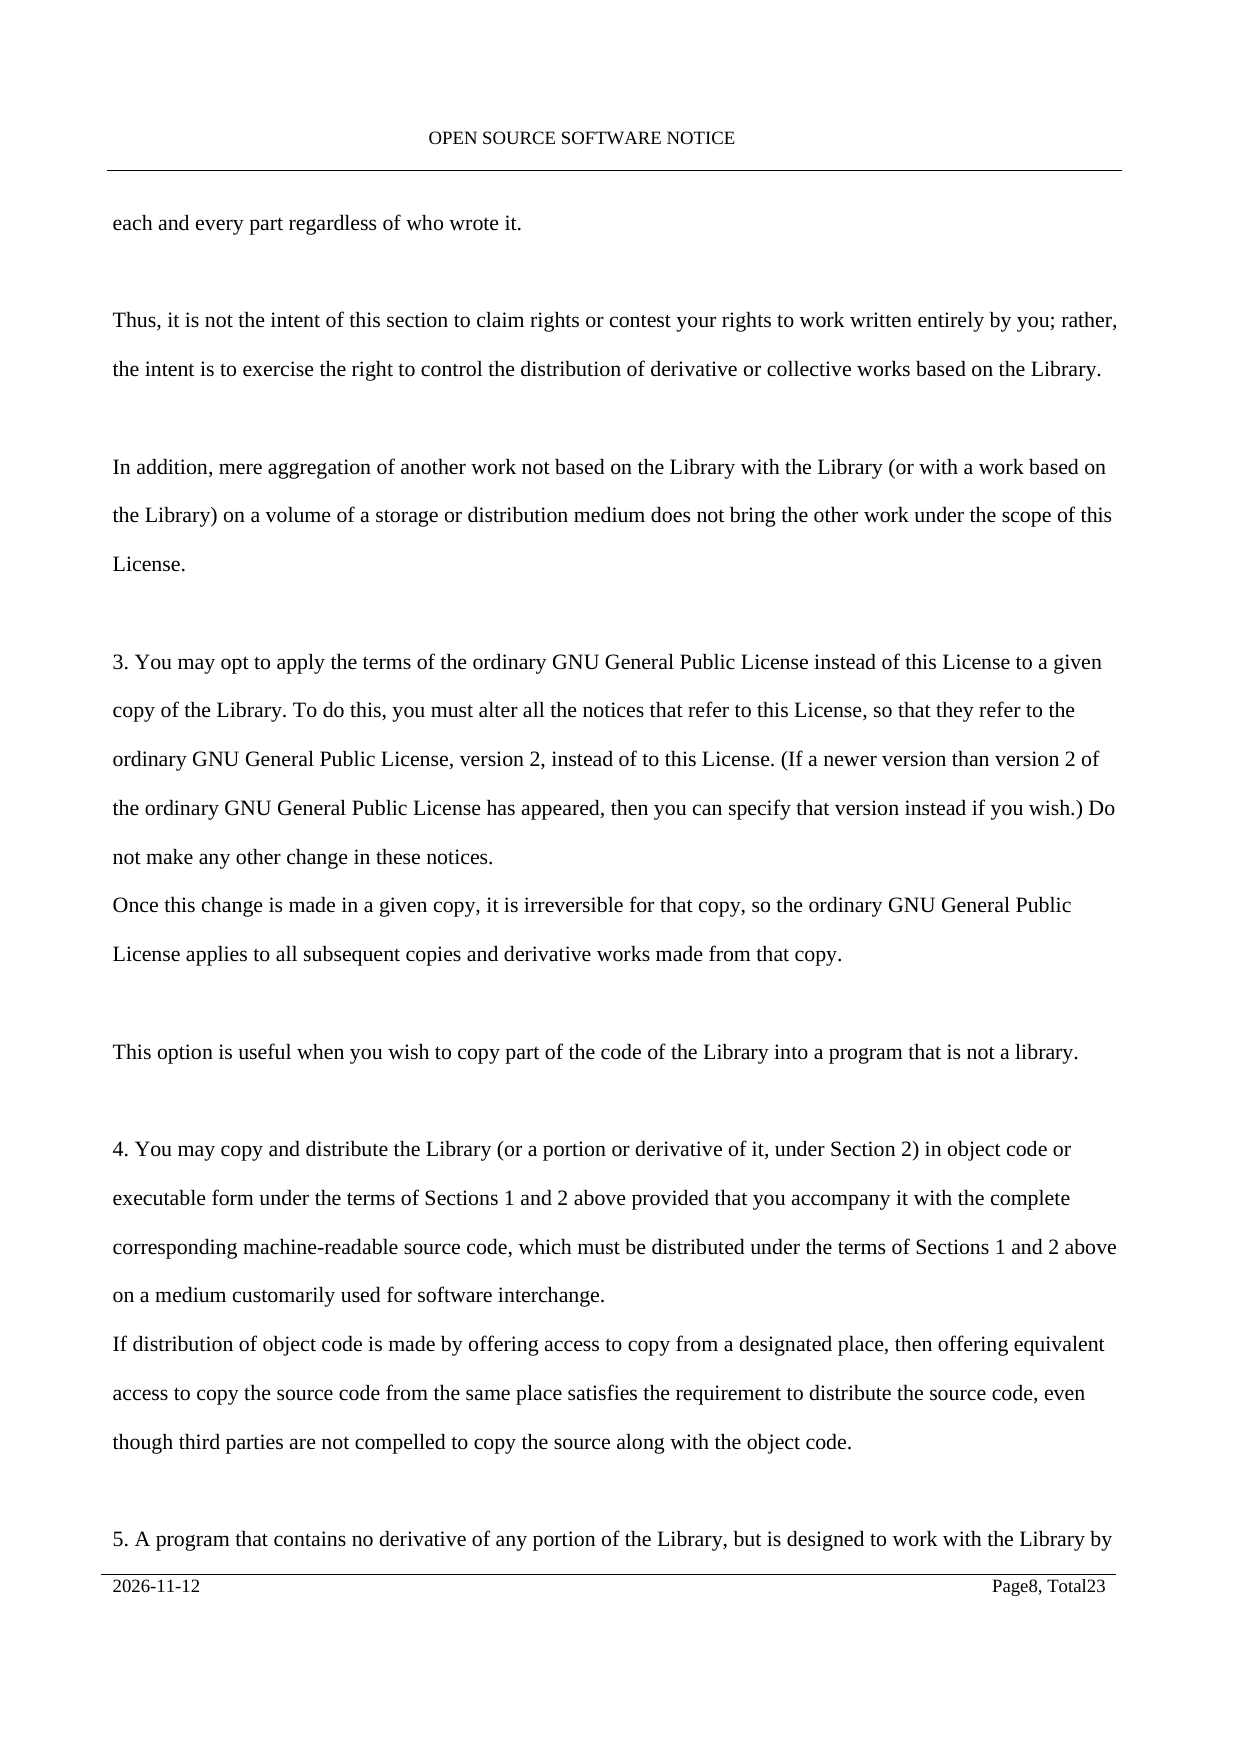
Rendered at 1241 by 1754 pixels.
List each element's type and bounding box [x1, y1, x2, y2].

text [112, 206, 1128, 1555]
